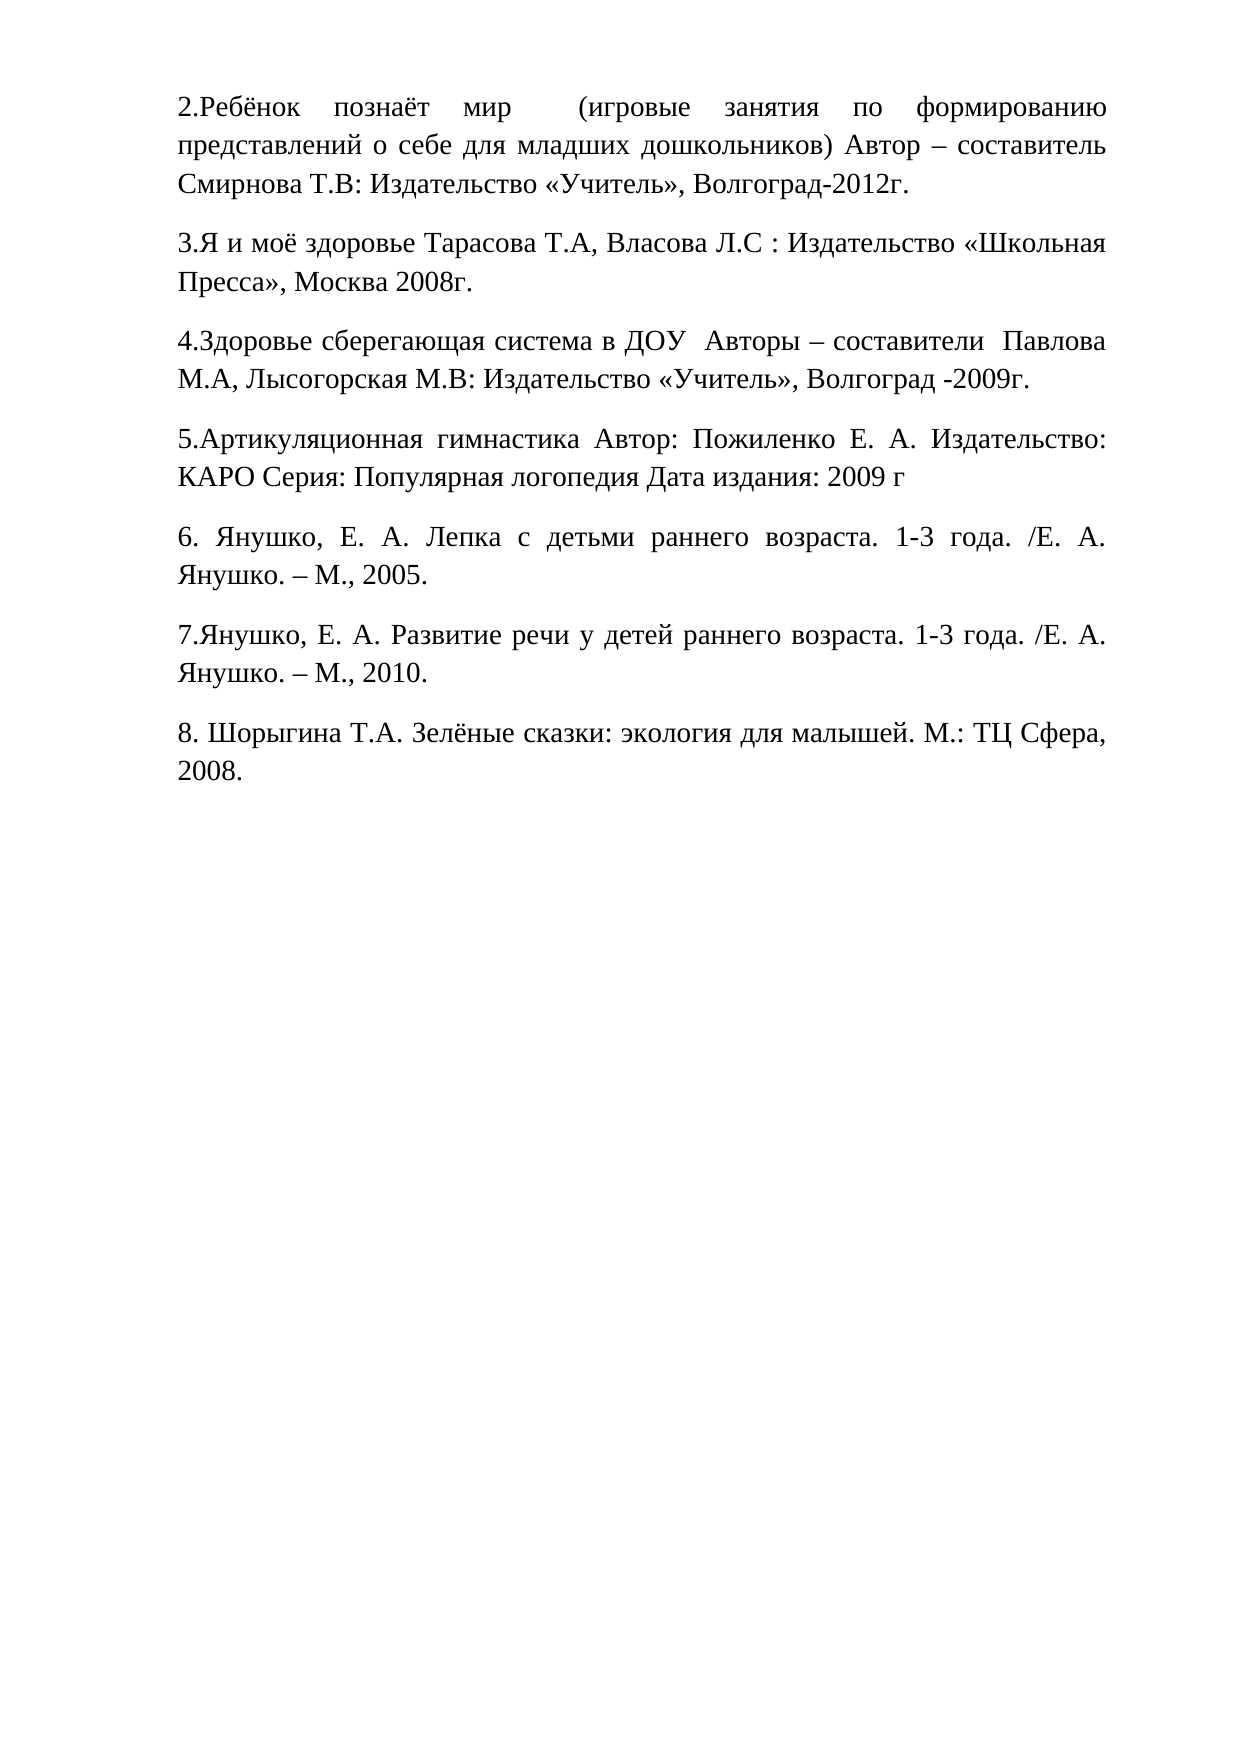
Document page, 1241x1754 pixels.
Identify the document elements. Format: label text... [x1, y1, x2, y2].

text 4.Здоровье сберегающая система в ДОУ Авторы – составители Павлова М.А, Лысогорская М.В: Издательство «Учитель», Волгоград -2009г. [177, 323, 1107, 395]
text 8. Шорыгина Т.А. Зелёные сказки: экология для малышей. М.: ТЦ Сфера, 2008. [177, 715, 1107, 787]
text 2.Ребёнок познаёт мир (игровые занятия по формированию представлений о себе для младших дошкольников) Автор – составитель Смирнова Т.В: Издательство «Учитель», Волгоград-2012г. [177, 89, 1107, 199]
text 7.Янушко, Е. А. Развитие речи у детей раннего возраста. 1-3 года. /Е. А. Янушко. – М., 2010. [177, 617, 1107, 689]
text 6. Янушко, Е. А. Лепка с детьми раннего возраста. 1-3 года. /Е. А. Янушко. – М., 2005. [177, 519, 1107, 591]
text 3.Я и моё здоровье Тарасова Т.А, Власова Л.С : Издательство «Школьная Пресса», Москва 2008г. [177, 225, 1107, 297]
text 5.Артикуляционная гимнастика Автор: Пожиленко Е. А. Издательство: КАРО Серия: Популярная логопедия Дата издания: 2009 г [177, 421, 1107, 493]
